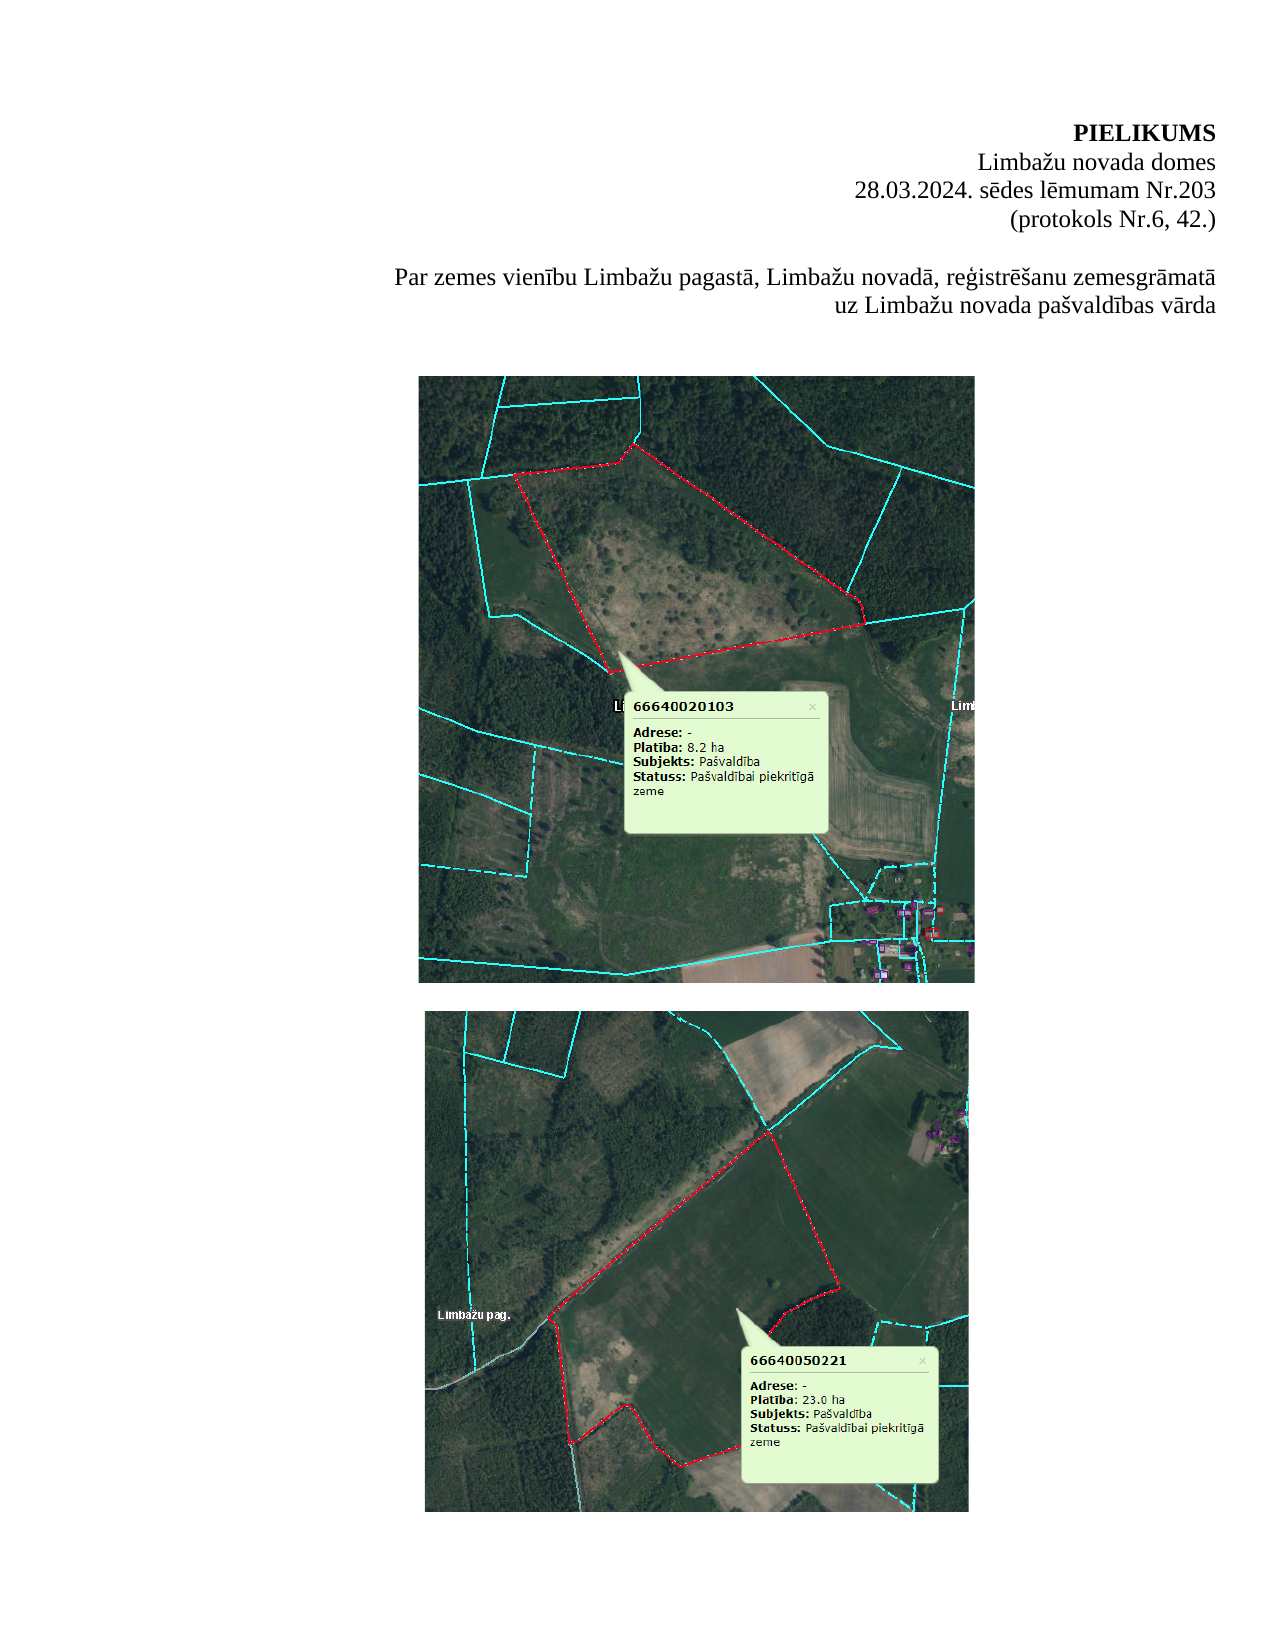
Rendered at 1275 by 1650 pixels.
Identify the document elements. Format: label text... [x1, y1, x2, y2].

text (protokols Nr.6, 42.) [177, 204, 1216, 233]
text 28.03.2024. sēdes lēmumam Nr.203 [177, 176, 1216, 204]
picture [418, 376, 975, 983]
text Limbažu novada domes [177, 147, 1216, 176]
picture [424, 1011, 969, 1512]
text PIELIKUMS [177, 118, 1216, 147]
text uz Limbažu novada pašvaldības vārda [177, 291, 1216, 319]
text Par zemes vienību Limbažu pagastā, Limbažu novadā, reģistrēšanu zemesgrāmatā [177, 262, 1216, 291]
